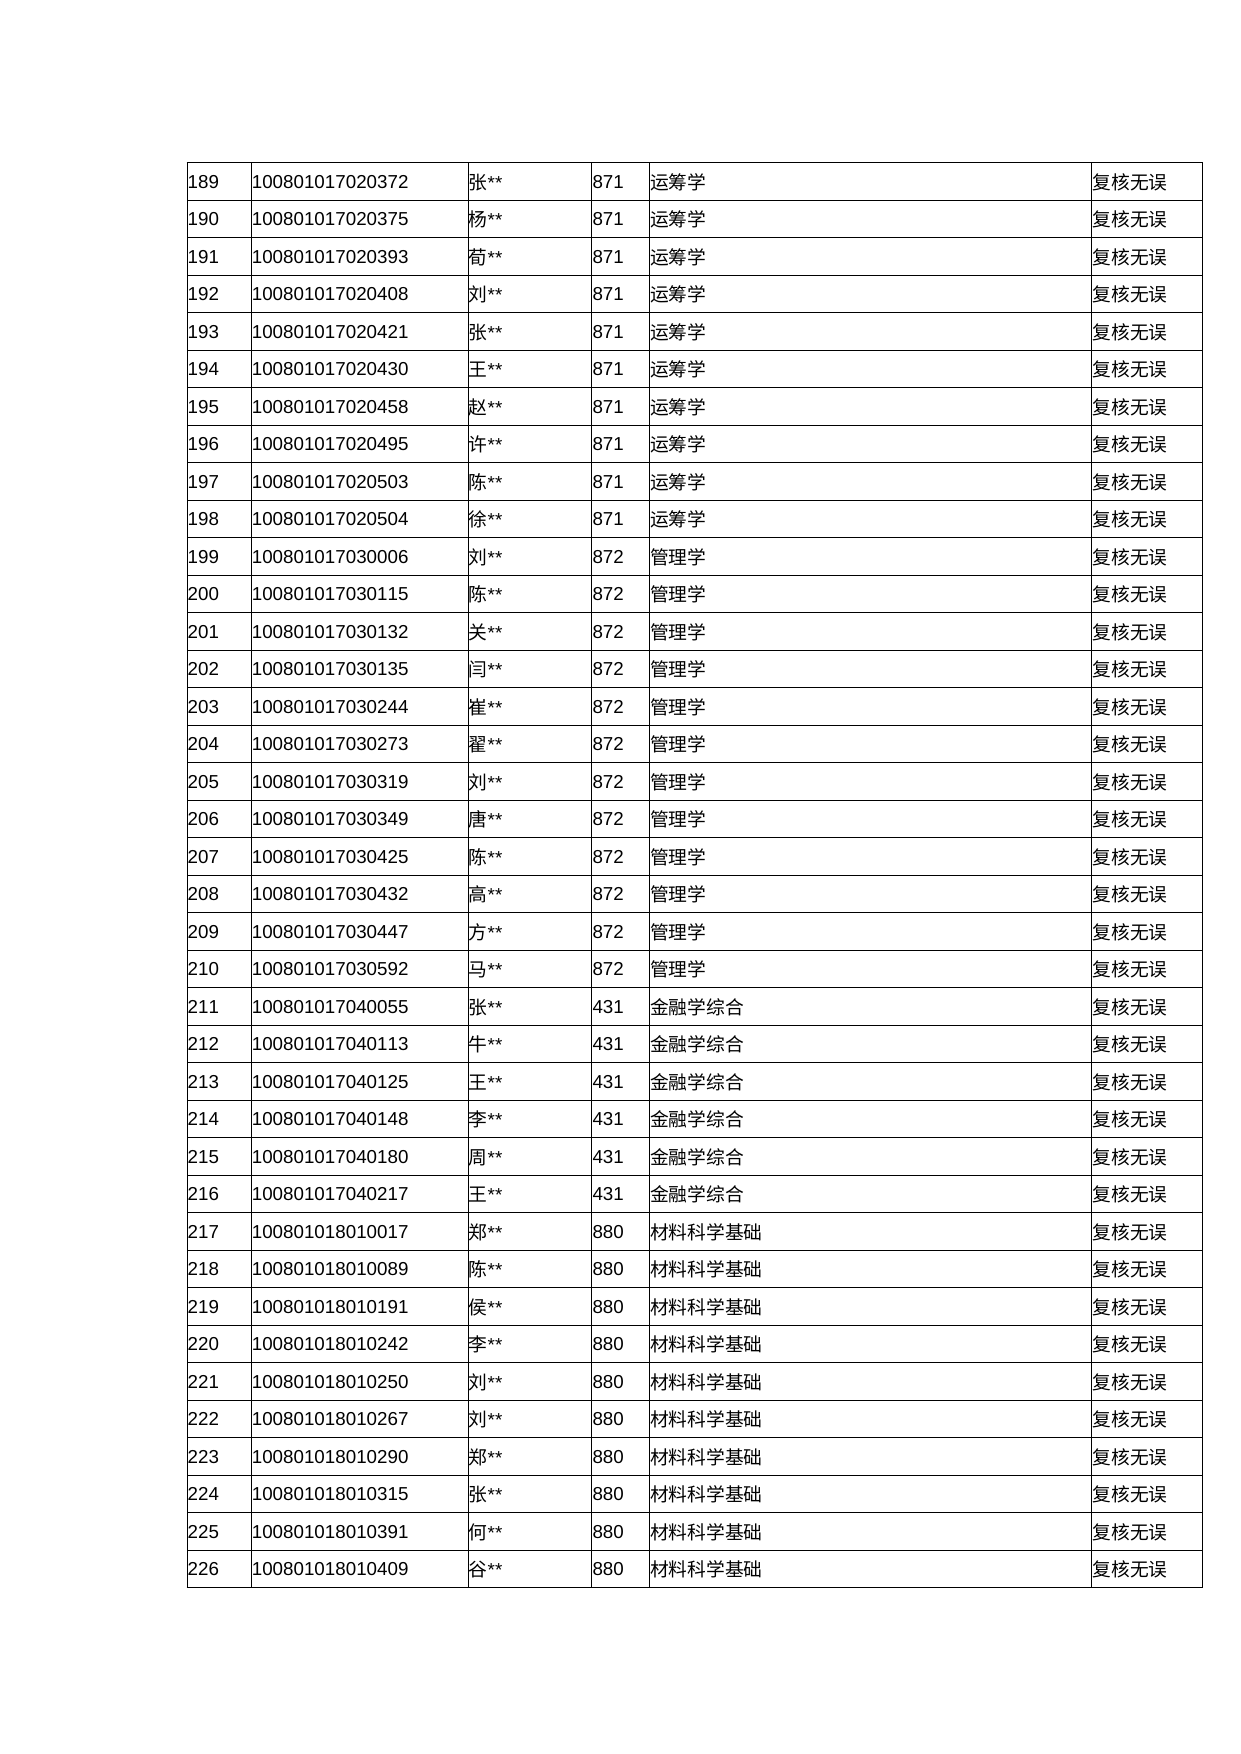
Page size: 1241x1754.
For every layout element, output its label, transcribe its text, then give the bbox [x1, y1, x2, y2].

table_cell 431 [592, 1176, 649, 1212]
table_cell 100801018010191 [252, 1288, 468, 1324]
table_cell 复核无误 [1092, 276, 1202, 312]
table_cell 209 [188, 913, 251, 949]
table_cell 100801017030349 [252, 801, 468, 837]
table_cell 198 [188, 501, 251, 537]
table_cell 复核无误 [1092, 763, 1202, 799]
table_cell 193 [188, 313, 251, 349]
table_cell 100801017020408 [252, 276, 468, 312]
table_cell 复核无误 [1092, 876, 1202, 912]
table_cell 223 [188, 1438, 251, 1474]
table_cell 100801017020393 [252, 238, 468, 274]
table_cell 203 [188, 688, 251, 724]
table_cell 100801018010250 [252, 1363, 468, 1399]
table_cell 复核无误 [1092, 951, 1202, 987]
table_cell 复核无误 [1092, 838, 1202, 874]
table_cell 194 [188, 351, 251, 387]
table_cell 100801018010242 [252, 1326, 468, 1362]
table_cell 190 [188, 201, 251, 237]
table_cell 431 [592, 1138, 649, 1174]
table_cell 谷** [469, 1551, 591, 1587]
table_cell 213 [188, 1063, 251, 1099]
table_cell 211 [188, 988, 251, 1024]
table_cell 张** [469, 313, 591, 349]
table_cell 管理学 [650, 538, 1091, 574]
table_cell 何** [469, 1513, 591, 1549]
table_cell 215 [188, 1138, 251, 1174]
table_cell 赵** [469, 388, 591, 424]
table_cell 880 [592, 1326, 649, 1362]
table_cell 196 [188, 426, 251, 462]
table_cell 871 [592, 388, 649, 424]
table_cell 复核无误 [1092, 1138, 1202, 1174]
table_cell 872 [592, 576, 649, 612]
table_cell 880 [592, 1213, 649, 1249]
table_cell 431 [592, 1063, 649, 1099]
table_cell 195 [188, 388, 251, 424]
table_cell 管理学 [650, 613, 1091, 649]
table_cell 王** [469, 351, 591, 387]
table_cell 880 [592, 1551, 649, 1587]
table_cell 复核无误 [1092, 1176, 1202, 1212]
table_cell 刘** [469, 1363, 591, 1399]
table_cell 191 [188, 238, 251, 274]
table_cell 880 [592, 1251, 649, 1287]
table_cell 871 [592, 313, 649, 349]
table_cell 材料科学基础 [650, 1401, 1091, 1437]
table_cell 872 [592, 726, 649, 762]
table_cell 李** [469, 1101, 591, 1137]
table_cell 212 [188, 1026, 251, 1062]
table_cell 高** [469, 876, 591, 912]
table_cell 100801017020504 [252, 501, 468, 537]
table_cell 复核无误 [1092, 1363, 1202, 1399]
table_cell 100801017030132 [252, 613, 468, 649]
table_cell 100801018010409 [252, 1551, 468, 1587]
table_cell 复核无误 [1092, 1551, 1202, 1587]
table_cell 复核无误 [1092, 1476, 1202, 1512]
table_cell 复核无误 [1092, 726, 1202, 762]
table_cell 872 [592, 913, 649, 949]
table_cell 管理学 [650, 651, 1091, 687]
table_cell 材料科学基础 [650, 1438, 1091, 1474]
table_cell 100801017030244 [252, 688, 468, 724]
table_cell 872 [592, 763, 649, 799]
table_cell 100801017020458 [252, 388, 468, 424]
table_cell 张** [469, 988, 591, 1024]
table_cell 复核无误 [1092, 1063, 1202, 1099]
table_cell 208 [188, 876, 251, 912]
table_cell 100801017030115 [252, 576, 468, 612]
table_cell 运筹学 [650, 463, 1091, 499]
table_cell 郑** [469, 1213, 591, 1249]
table_cell 管理学 [650, 913, 1091, 949]
table_cell 100801017030592 [252, 951, 468, 987]
table_cell 复核无误 [1092, 651, 1202, 687]
table_cell 200 [188, 576, 251, 612]
table_cell 运筹学 [650, 388, 1091, 424]
table_cell 金融学综合 [650, 1063, 1091, 1099]
table_cell 材料科学基础 [650, 1288, 1091, 1324]
table_cell 管理学 [650, 876, 1091, 912]
table_cell 100801017030006 [252, 538, 468, 574]
table_cell 周** [469, 1138, 591, 1174]
table_cell 216 [188, 1176, 251, 1212]
table_cell 运筹学 [650, 501, 1091, 537]
table_cell 复核无误 [1092, 1401, 1202, 1437]
table_cell 204 [188, 726, 251, 762]
table_cell 205 [188, 763, 251, 799]
table_cell 100801017040055 [252, 988, 468, 1024]
table_cell 材料科学基础 [650, 1551, 1091, 1587]
table_cell 100801017030425 [252, 838, 468, 874]
table_cell 100801018010017 [252, 1213, 468, 1249]
table_cell 复核无误 [1092, 1513, 1202, 1549]
table_cell 材料科学基础 [650, 1251, 1091, 1287]
table_cell 872 [592, 538, 649, 574]
table_cell 陈** [469, 838, 591, 874]
table_cell 871 [592, 463, 649, 499]
table_cell 材料科学基础 [650, 1476, 1091, 1512]
table_cell 872 [592, 688, 649, 724]
table_cell 218 [188, 1251, 251, 1287]
table_cell 唐** [469, 801, 591, 837]
table_cell 871 [592, 276, 649, 312]
table_cell 100801017030135 [252, 651, 468, 687]
table_cell 材料科学基础 [650, 1213, 1091, 1249]
table_cell 管理学 [650, 726, 1091, 762]
table_cell 192 [188, 276, 251, 312]
table_cell 复核无误 [1092, 501, 1202, 537]
table_cell 222 [188, 1401, 251, 1437]
table_cell 复核无误 [1092, 388, 1202, 424]
table_cell 202 [188, 651, 251, 687]
table_cell 复核无误 [1092, 1438, 1202, 1474]
table_cell 100801017020503 [252, 463, 468, 499]
table_cell 872 [592, 801, 649, 837]
table_cell 210 [188, 951, 251, 987]
table_cell 880 [592, 1363, 649, 1399]
table_cell 880 [592, 1288, 649, 1324]
table_cell 复核无误 [1092, 1326, 1202, 1362]
table_cell 复核无误 [1092, 1213, 1202, 1249]
table_cell 郑** [469, 1438, 591, 1474]
table_cell 陈** [469, 576, 591, 612]
table_cell 王** [469, 1176, 591, 1212]
table_cell 杨** [469, 201, 591, 237]
table_cell 880 [592, 1401, 649, 1437]
table_cell 翟** [469, 726, 591, 762]
table_cell 224 [188, 1476, 251, 1512]
table_cell 管理学 [650, 838, 1091, 874]
table_cell 871 [592, 501, 649, 537]
table_cell 金融学综合 [650, 988, 1091, 1024]
table_cell 214 [188, 1101, 251, 1137]
table_cell 牛** [469, 1026, 591, 1062]
table_cell 复核无误 [1092, 988, 1202, 1024]
table_cell 复核无误 [1092, 313, 1202, 349]
table_cell 199 [188, 538, 251, 574]
table_cell 871 [592, 426, 649, 462]
table_cell 100801018010315 [252, 1476, 468, 1512]
table_cell 100801018010391 [252, 1513, 468, 1549]
table_cell 431 [592, 1026, 649, 1062]
table_cell 复核无误 [1092, 351, 1202, 387]
table_cell 刘** [469, 538, 591, 574]
table_cell 刘** [469, 276, 591, 312]
table_cell 100801017020421 [252, 313, 468, 349]
table_cell 材料科学基础 [650, 1363, 1091, 1399]
table_cell 100801017040180 [252, 1138, 468, 1174]
table_cell 872 [592, 838, 649, 874]
table_cell 复核无误 [1092, 1288, 1202, 1324]
table_cell 217 [188, 1213, 251, 1249]
table_cell 871 [592, 163, 649, 199]
table_cell 206 [188, 801, 251, 837]
table_cell 李** [469, 1326, 591, 1362]
table_cell 100801017020430 [252, 351, 468, 387]
table_cell 100801017020372 [252, 163, 468, 199]
table_cell 运筹学 [650, 426, 1091, 462]
table_cell 金融学综合 [650, 1026, 1091, 1062]
table_cell 复核无误 [1092, 576, 1202, 612]
table_cell 运筹学 [650, 163, 1091, 199]
table_cell 220 [188, 1326, 251, 1362]
table_cell 王** [469, 1063, 591, 1099]
table_cell 100801017030273 [252, 726, 468, 762]
table_cell 张** [469, 1476, 591, 1512]
table_cell 100801018010089 [252, 1251, 468, 1287]
table_cell 100801018010267 [252, 1401, 468, 1437]
table_cell 431 [592, 1101, 649, 1137]
table_cell 闫** [469, 651, 591, 687]
table_cell 872 [592, 651, 649, 687]
table_cell 陈** [469, 463, 591, 499]
table_cell 100801017030447 [252, 913, 468, 949]
table_cell 100801018010290 [252, 1438, 468, 1474]
table_cell 复核无误 [1092, 463, 1202, 499]
table_cell 226 [188, 1551, 251, 1587]
table_cell 207 [188, 838, 251, 874]
table_cell 100801017040148 [252, 1101, 468, 1137]
table_cell 复核无误 [1092, 201, 1202, 237]
table_cell 侯** [469, 1288, 591, 1324]
table_cell 金融学综合 [650, 1138, 1091, 1174]
table_cell 872 [592, 613, 649, 649]
table_cell 金融学综合 [650, 1176, 1091, 1212]
table_cell 材料科学基础 [650, 1326, 1091, 1362]
table_cell 872 [592, 876, 649, 912]
table_cell 荀** [469, 238, 591, 274]
table_cell 100801017020375 [252, 201, 468, 237]
table_cell 关** [469, 613, 591, 649]
table_cell 复核无误 [1092, 426, 1202, 462]
table_cell 张** [469, 163, 591, 199]
table_cell 材料科学基础 [650, 1513, 1091, 1549]
table_cell 225 [188, 1513, 251, 1549]
table_cell 刘** [469, 763, 591, 799]
table_cell 马** [469, 951, 591, 987]
table_cell 431 [592, 988, 649, 1024]
table_cell 100801017030432 [252, 876, 468, 912]
table_cell 100801017040113 [252, 1026, 468, 1062]
table_cell 徐** [469, 501, 591, 537]
table_cell 运筹学 [650, 238, 1091, 274]
table_cell 复核无误 [1092, 238, 1202, 274]
table_cell 管理学 [650, 688, 1091, 724]
table_cell 管理学 [650, 951, 1091, 987]
table_cell 880 [592, 1438, 649, 1474]
table_cell 复核无误 [1092, 1026, 1202, 1062]
table_cell 100801017040217 [252, 1176, 468, 1212]
table_cell 管理学 [650, 763, 1091, 799]
table_cell 复核无误 [1092, 688, 1202, 724]
table_cell 管理学 [650, 576, 1091, 612]
table_cell 880 [592, 1476, 649, 1512]
table_cell 金融学综合 [650, 1101, 1091, 1137]
table_cell 100801017040125 [252, 1063, 468, 1099]
table_cell 221 [188, 1363, 251, 1399]
table_cell 许** [469, 426, 591, 462]
table_cell 880 [592, 1513, 649, 1549]
table_cell 复核无误 [1092, 1101, 1202, 1137]
table_cell 运筹学 [650, 276, 1091, 312]
table_cell 201 [188, 613, 251, 649]
table_cell 管理学 [650, 801, 1091, 837]
table_cell 复核无误 [1092, 801, 1202, 837]
table_cell 复核无误 [1092, 1251, 1202, 1287]
table_cell 871 [592, 238, 649, 274]
table_cell 刘** [469, 1401, 591, 1437]
table_cell 运筹学 [650, 201, 1091, 237]
table_cell 871 [592, 351, 649, 387]
table_cell 100801017030319 [252, 763, 468, 799]
table_cell 复核无误 [1092, 163, 1202, 199]
table_cell 189 [188, 163, 251, 199]
table_cell 复核无误 [1092, 613, 1202, 649]
table_cell 197 [188, 463, 251, 499]
table_cell 872 [592, 951, 649, 987]
table_cell 运筹学 [650, 351, 1091, 387]
table_cell 复核无误 [1092, 538, 1202, 574]
table_cell 100801017020495 [252, 426, 468, 462]
table_cell 崔** [469, 688, 591, 724]
table_cell 陈** [469, 1251, 591, 1287]
table_cell 运筹学 [650, 313, 1091, 349]
table_cell 方** [469, 913, 591, 949]
table_cell 复核无误 [1092, 913, 1202, 949]
table_cell 871 [592, 201, 649, 237]
table_cell 219 [188, 1288, 251, 1324]
